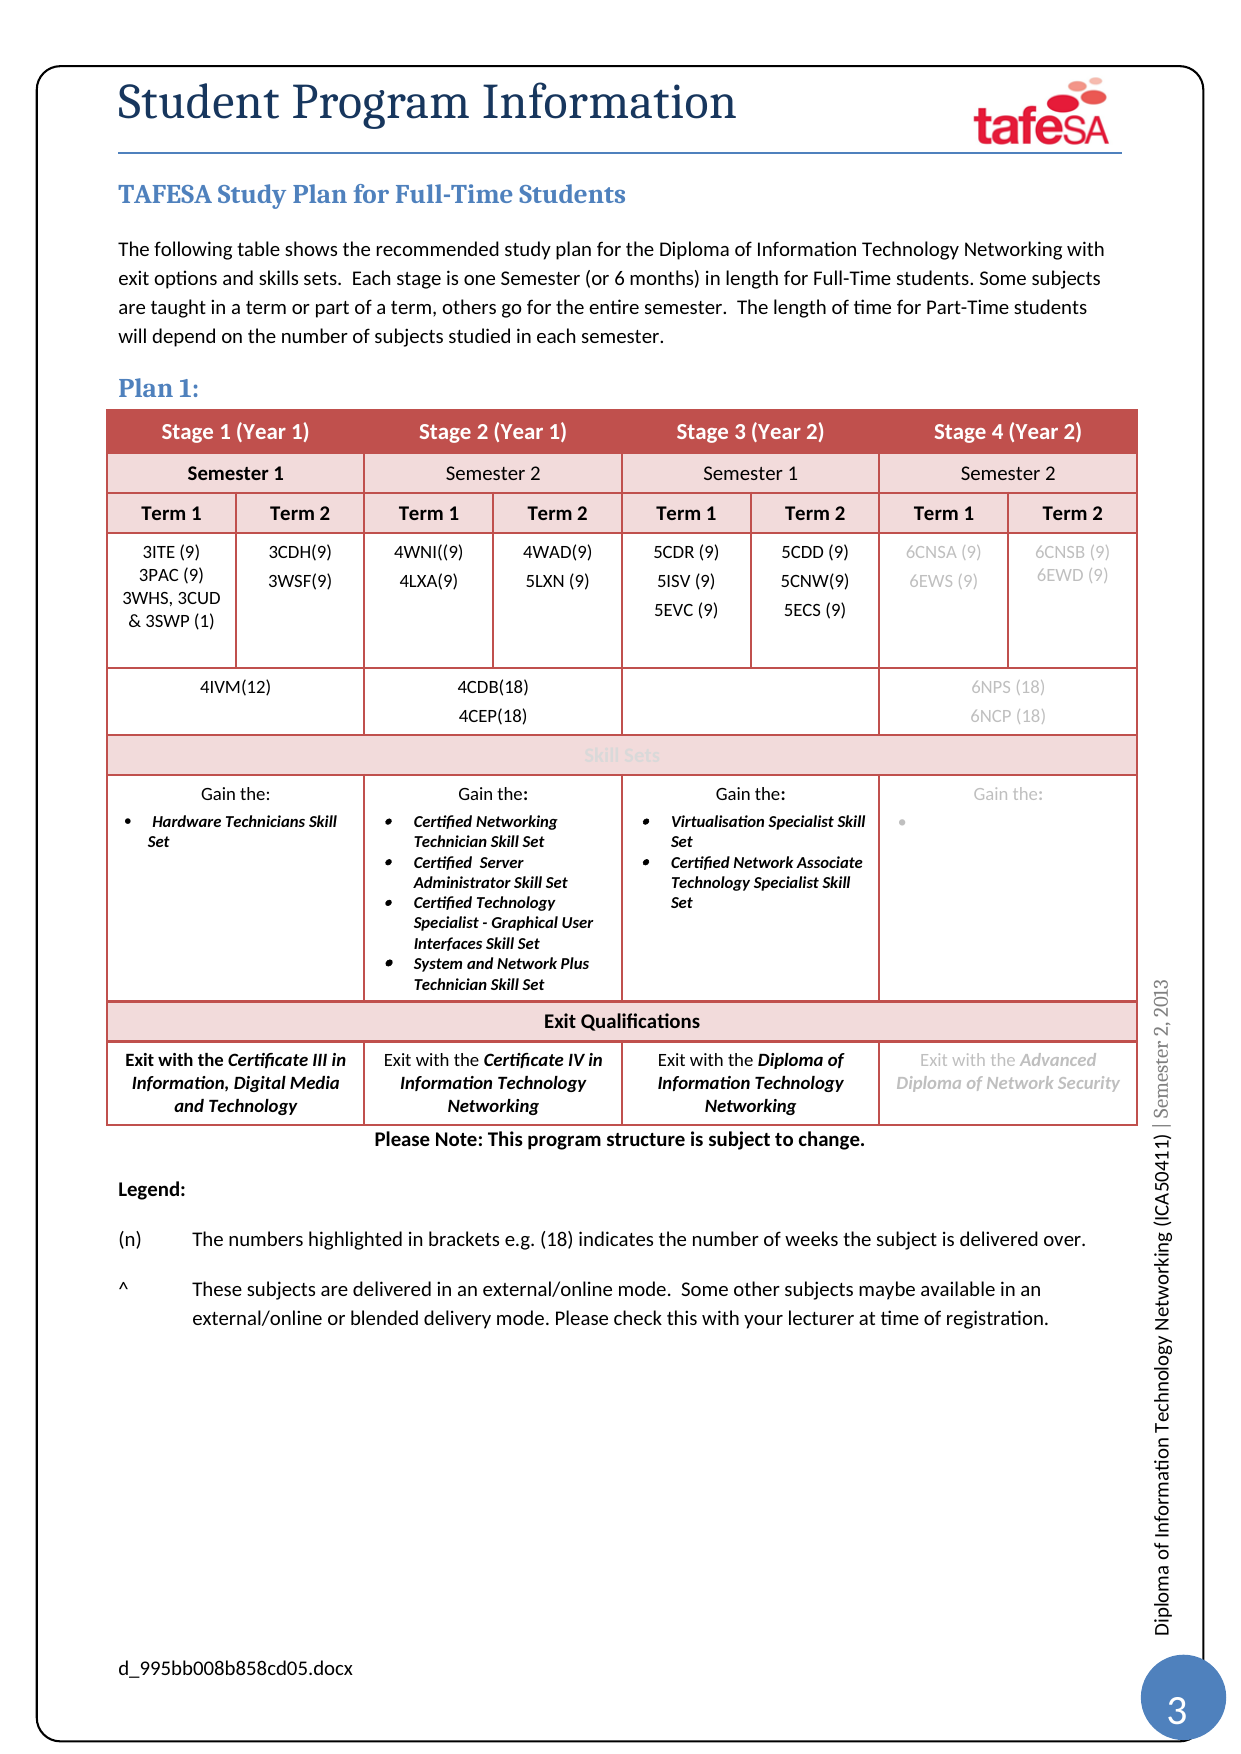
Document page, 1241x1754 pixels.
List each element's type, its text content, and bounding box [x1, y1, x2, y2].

table_cell Term 2 [237, 494, 363, 532]
table_cell Term 2 [494, 494, 621, 532]
subtitle Plan 1: [118, 373, 1122, 404]
table_cell 4CDB(18) 4CEP(18) [365, 669, 621, 734]
table_cell Exit with the Certificate IV in Information Technology Networking [365, 1043, 621, 1124]
text ^ These subjects are delivered in an external/online mode. Some other subjects maybe available in an external/online or blended delivery mode. Please check this with your lecturer at time of registration. [118, 1276, 1122, 1330]
table_cell [623, 669, 878, 734]
table_cell Semester 2 [365, 454, 621, 492]
table_cell 5CDR (9) 5ISV (9) 5EVC (9) [623, 534, 750, 667]
table_cell Exit Qualifications [108, 1003, 1136, 1040]
table_cell 6CNSB (9) 6EWD (9) [1009, 534, 1136, 667]
picture [962, 72, 1121, 150]
table_cell Term 2 [1009, 494, 1136, 532]
table_cell Gain the: Certified Networking Technician Skill Set Certified Server Administrator Skill Set Certified Technology Specialist - Graphical User Interfaces Skill Set System and Network Plus Technician Skill Set [365, 776, 621, 1000]
table_header Stage 4 (Year 2) [879, 411, 1136, 452]
table_cell Skill Sets [108, 736, 1136, 774]
text (n) The numbers highlighted in brackets e.g. (18) indicates the number of weeks the subject is delivered over. [118, 1226, 1122, 1251]
table_cell 6NPS (18) 6NCP (18) [880, 669, 1136, 734]
table_cell Term 1 [880, 494, 1007, 532]
table_cell Term 1 [108, 494, 235, 532]
table_cell Exit with the Certificate III in Information, Digital Media and Technology [108, 1043, 363, 1124]
table_cell Exit with the Advanced Diploma of Network Security [880, 1043, 1136, 1124]
table_cell Term 2 [752, 494, 878, 532]
table_cell Semester 1 [108, 454, 363, 492]
table_cell Term 1 [365, 494, 492, 532]
text Legend: [118, 1176, 1122, 1201]
text TAFESA Study Plan for Full-Time Students [118, 179, 1122, 210]
table_cell Semester 2 [880, 454, 1136, 492]
table_cell 6CNSA (9) 6EWS (9) [880, 534, 1007, 667]
table_cell 3CDH(9) 3WSF(9) [237, 534, 363, 667]
table_cell Semester 1 [623, 454, 878, 492]
table_cell Gain the: Hardware Technicians Skill Set [108, 776, 363, 1000]
text Please Note: This program structure is subject to change. [118, 1126, 1122, 1151]
table_cell 3ITE (9) 3PAC (9) 3WHS, 3CUD & 3SWP (1) [108, 534, 235, 667]
table_header Stage 2 (Year 1) [364, 411, 622, 452]
table_cell 4IVM(12) [108, 669, 363, 734]
table_cell 4WAD(9) 5LXN (9) [494, 534, 621, 667]
table_cell 4WNI((9) 4LXA(9) [365, 534, 492, 667]
table_cell Exit with the Diploma of Information Technology Networking [623, 1043, 878, 1124]
text The following table shows the recommended study plan for the Diploma of Information Technology Networking with exit options and skills sets. Each stage is one Semester (or 6 months) in length for Full-Time students. Some subjects are taught in a term or part of a term, others go for the entire semester. The length of time for Part-Time students will depend on the number of subjects studied in each semester. [118, 236, 1122, 349]
table_header Stage 3 (Year 2) [622, 411, 879, 452]
table_cell Term 1 [623, 494, 750, 532]
table_cell 5CDD (9) 5CNW(9) 5ECS (9) [752, 534, 878, 667]
table_header Stage 1 (Year 1) [108, 411, 364, 452]
table_cell Gain the: Virtualisation Specialist Skill Set Certified Network Associate Technology Specialist Skill Set [623, 776, 878, 1000]
table_cell Gain the: [880, 776, 1136, 1000]
